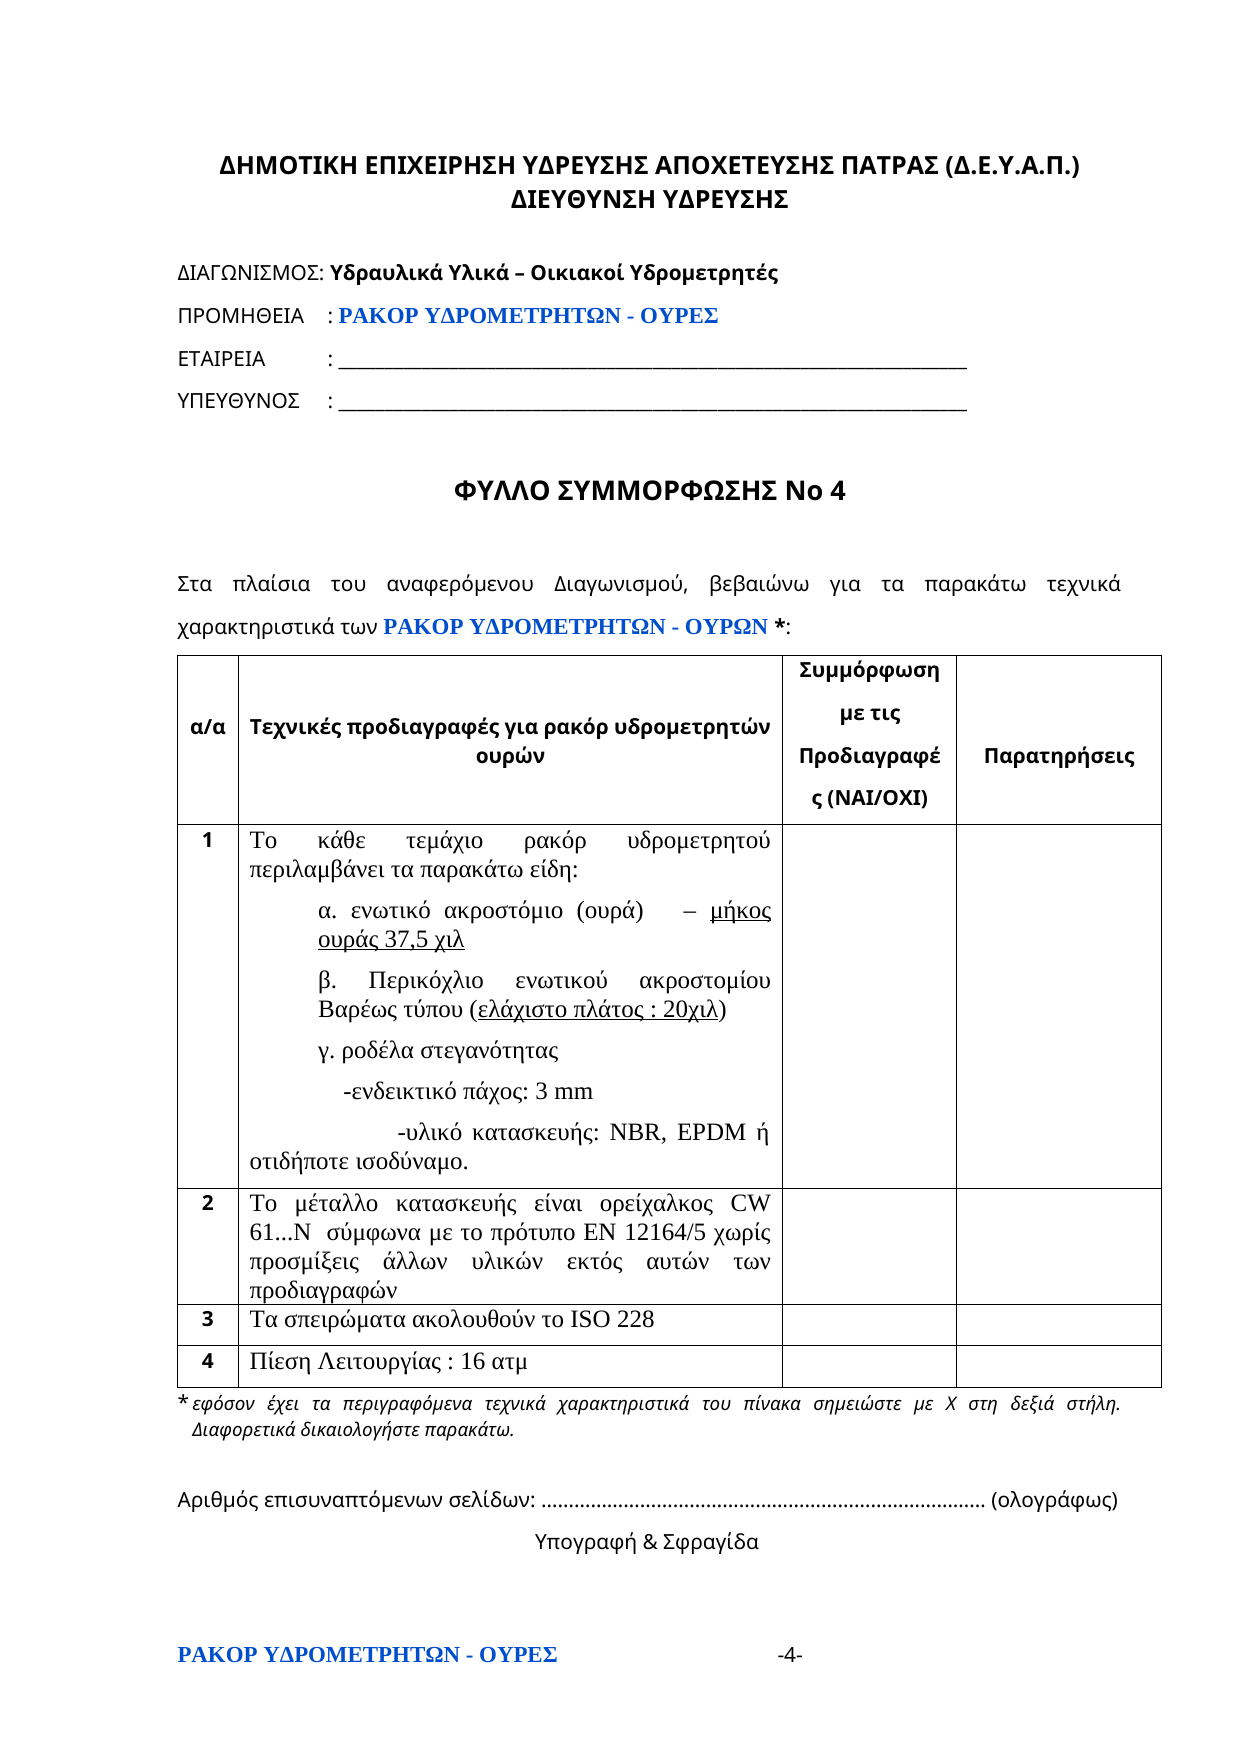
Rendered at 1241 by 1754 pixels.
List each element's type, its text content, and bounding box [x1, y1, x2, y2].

table_cell [783, 1305, 956, 1345]
text ΔΗΜΟΤΙΚΗ ΕΠΙΧΕΙΡΗΣΗ ΥΔΡΕΥΣΗΣ ΑΠΟΧΕΤΕΥΣΗΣ ΠΑΤΡΑΣ (Δ.Ε.Υ.Α.Π.) [177, 148, 1122, 182]
table_cell 4 [178, 1346, 238, 1387]
table_header α/α [178, 656, 238, 824]
text ΔΙΕΥΘΥΝΣΗ ΥΔΡΕΥΣΗΣ [177, 182, 1122, 216]
table_cell 3 [178, 1305, 238, 1345]
table_header Συμμόρφωση με τις Προδιαγραφές (ΝΑΙ/ΟΧΙ) [783, 656, 956, 824]
text Υπογραφή & Σφραγίδα [177, 1527, 1122, 1556]
table_cell [957, 1305, 1161, 1345]
table_cell 2 [178, 1189, 238, 1303]
table_cell Τα σπειρώματα ακολουθούν το ISO 228 [239, 1305, 782, 1345]
table_cell 1 [178, 825, 238, 1187]
text ΠΡΟΜΗΘΕΙΑ : ΡΑΚΟΡ ΥΔΡΟΜΕΤΡΗΤΩΝ - ΟΥΡΕΣ [177, 301, 1122, 329]
text Στα πλαίσια του αναφερόμενου Διαγωνισμού, βεβαιώνω για τα παρακάτω τεχνικά χαρακτηριστικά των ΡΑΚΟΡ ΥΔΡΟΜΕΤΡΗΤΩΝ - ΟΥΡΩΝ *: [177, 569, 1122, 640]
table_cell [957, 1189, 1161, 1303]
text ΕΤΑΙΡΕΙΑ : ____________________________________________________________________ [177, 344, 1122, 372]
table_cell [783, 1346, 956, 1387]
table_header Παρατηρήσεις [957, 656, 1161, 824]
table_cell Το μέταλλο κατασκευής είναι ορείχαλκος CW 61...N σύμφωνα με το πρότυπο ΕΝ 12164/5 χωρίς προσμίξεις άλλων υλικών εκτός αυτών των προδιαγραφών [239, 1189, 782, 1303]
table_cell [783, 825, 956, 1187]
table_header Τεχνικές προδιαγραφές για ρακόρ υδρομετρητών ουρών [239, 656, 782, 824]
text * εφόσον έχει τα περιγραφόμενα τεχνικά χαρακτηριστικά του πίνακα σημειώστε με Χ στη δεξιά στήλη. Διαφορετικά δικαιολογήστε παρακάτω. [177, 1388, 1122, 1442]
table_cell Πίεση Λειτουργίας : 16 ατμ [239, 1346, 782, 1387]
text ΔΙΑΓΩΝΙΣΜΟΣ: Υδραυλικά Υλικά – Οικιακοί Υδρομετρητές [177, 258, 1122, 287]
text Αριθμός επισυναπτόμενων σελίδων: ……………………………………………………………………… (ολογράφως) [177, 1485, 1122, 1513]
text ΥΠΕΥΘΥΝΟΣ : ____________________________________________________________________ [177, 386, 1122, 415]
text ΦΥΛΛΟ ΣΥΜΜΟΡΦΩΣΗΣ Νο 4 [177, 471, 1122, 508]
table_cell [783, 1189, 956, 1303]
table_cell Το κάθε τεμάχιο ρακόρ υδρομετρητού περιλαμβάνει τα παρακάτω είδη: α. ενωτικό ακροστόμιο (ουρά) – μήκος ουράς 37,5 χιλ β. Περικόχλιο ενωτικού ακροστομίου Βαρέως τύπου (ελάχιστο πλάτος : 20χιλ) γ. ροδέλα στεγανότητας -ενδεικτικό πάχος: -υλικό κατασκευής: NBR, EPDM ή οτιδήποτε ισοδύναμο. [239, 825, 782, 1187]
table_cell [957, 825, 1161, 1187]
table_cell [957, 1346, 1161, 1387]
